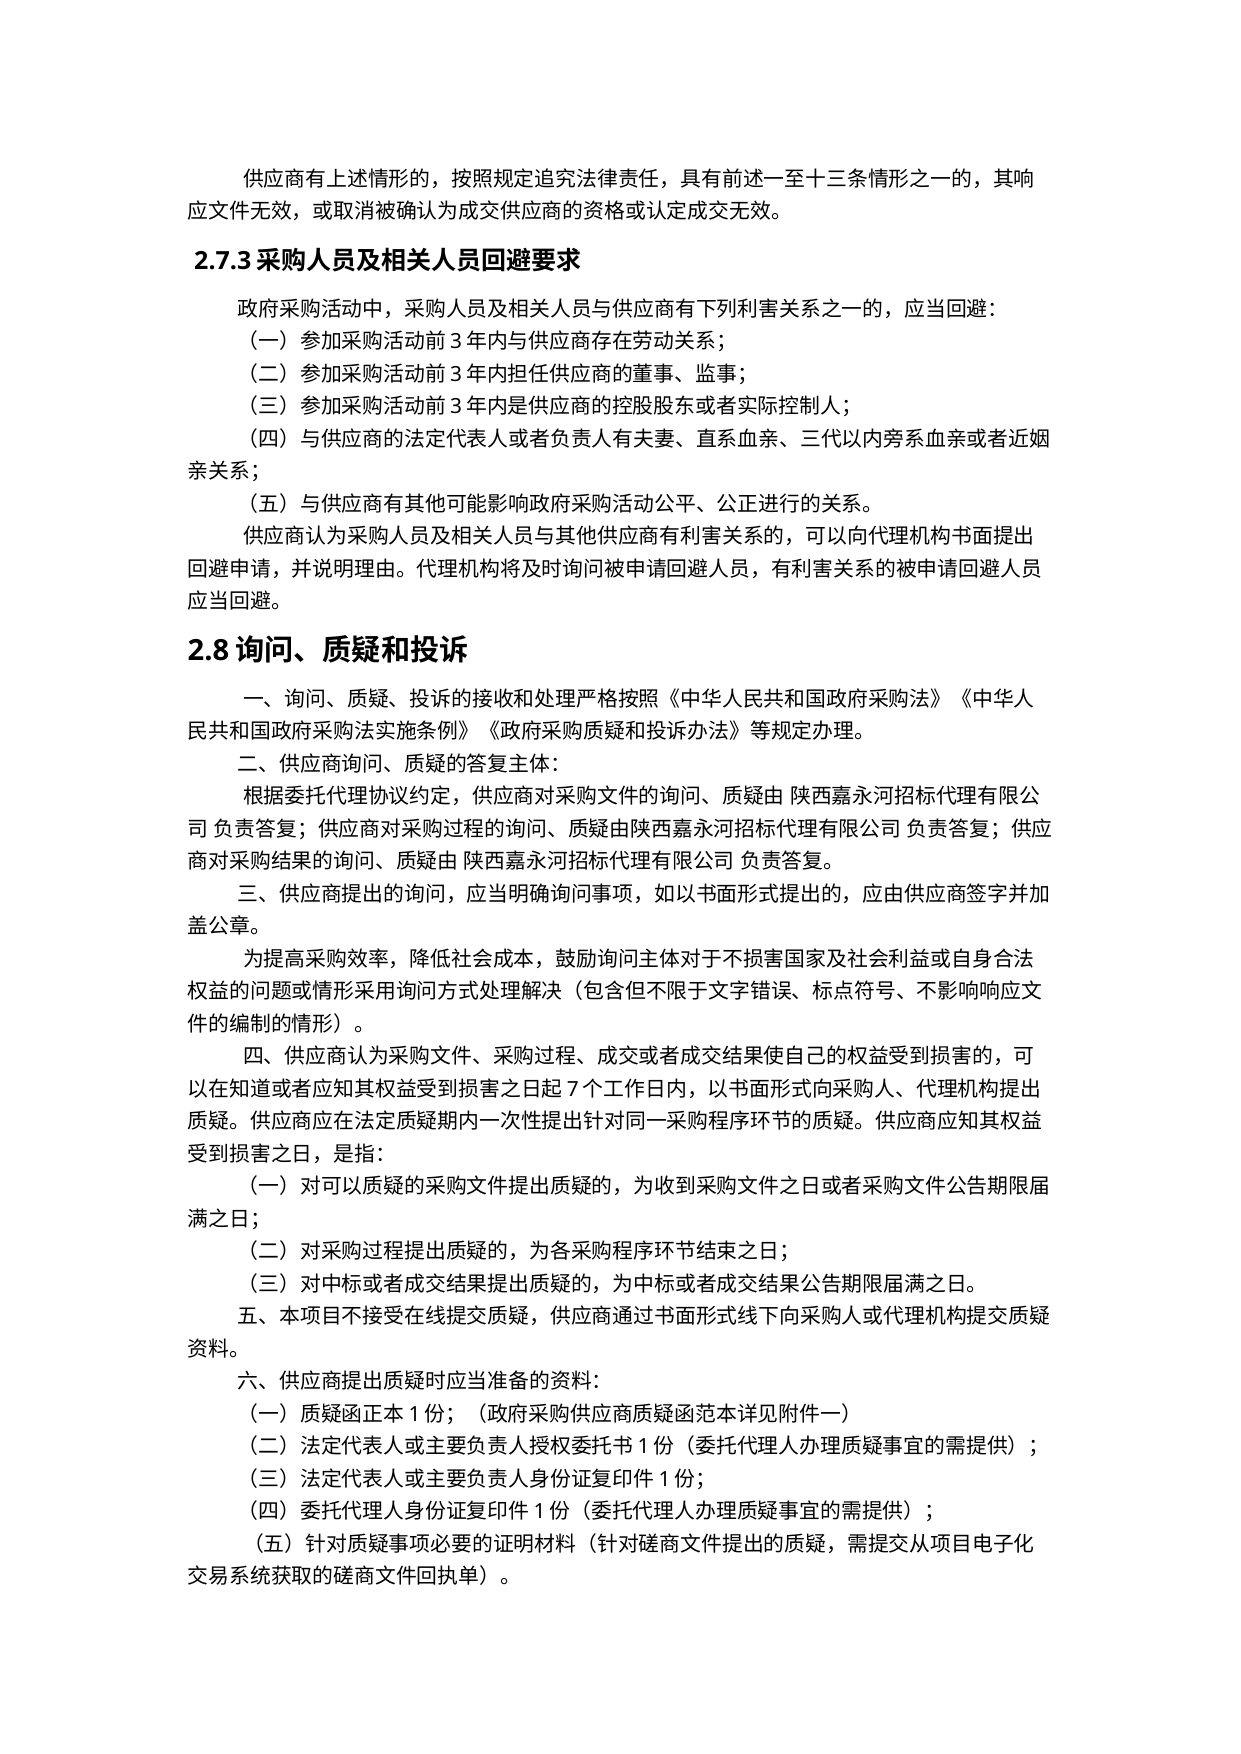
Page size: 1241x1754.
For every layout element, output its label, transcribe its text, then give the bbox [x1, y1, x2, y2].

text 供应商认为采购人员及相关人员与其他供应商有利害关系的，可以向代理机构书面提出回避申请，并说明理由。代理机构将及时询问被申请回避人员，有利害关系的被申请回避人员应当回避。 [187, 519, 1053, 617]
text （一）参加采购活动前3年内与供应商存在劳动关系； [187, 324, 1053, 357]
text 五、本项目不接受在线提交质疑，供应商通过书面形式线下向采购人或代理机构提交质疑资料。 [187, 1299, 1053, 1364]
text （三）对中标或者成交结果提出质疑的，为中标或者成交结果公告期限届满之日。 [187, 1267, 1053, 1299]
text （二）法定代表人或主要负责人授权委托书1份（委托代理人办理质疑事宜的需提供）； [187, 1429, 1053, 1462]
text 政府采购活动中，采购人员及相关人员与供应商有下列利害关系之一的，应当回避： [187, 292, 1053, 324]
text （三）法定代表人或主要负责人身份证复印件1份； [187, 1462, 1053, 1494]
text （一）质疑函正本1份；（政府采购供应商质疑函范本详见附件一） [187, 1397, 1053, 1429]
text 根据委托代理协议约定，供应商对采购文件的询问、质疑由 陕西嘉永河招标代理有限公司 负责答复；供应商对采购过程的询问、质疑由陕西嘉永河招标代理有限公司 负责答复；供应商对采购结果的询问、质疑由 陕西嘉永河招标代理有限公司 负责答复。 [187, 779, 1053, 877]
text （五）针对质疑事项必要的证明材料（针对磋商文件提出的质疑，需提交从项目电子化交易系统获取的磋商文件回执单）。 [187, 1527, 1053, 1592]
text 二、供应商询问、质疑的答复主体： [187, 747, 1053, 779]
text 六、供应商提出质疑时应当准备的资料： [187, 1364, 1053, 1397]
text 三、供应商提出的询问，应当明确询问事项，如以书面形式提出的，应由供应商签字并加盖公章。 [187, 877, 1053, 942]
text （四）委托代理人身份证复印件1份（委托代理人办理质疑事宜的需提供）； [187, 1494, 1053, 1527]
text 2.8询问、质疑和投诉 [187, 617, 1053, 682]
text 供应商有上述情形的，按照规定追究法律责任，具有前述一至十三条情形之一的，其响应文件无效，或取消被确认为成交供应商的资格或认定成交无效。 [187, 162, 1053, 227]
text （二）参加采购活动前3年内担任供应商的董事、监事； [187, 357, 1053, 389]
text （五）与供应商有其他可能影响政府采购活动公平、公正进行的关系。 [187, 487, 1053, 519]
text （三）参加采购活动前3年内是供应商的控股股东或者实际控制人； [187, 389, 1053, 422]
text 2.7.3采购人员及相关人员回避要求 [187, 227, 1053, 292]
text 一、询问、质疑、投诉的接收和处理严格按照《中华人民共和国政府采购法》《中华人民共和国政府采购法实施条例》《政府采购质疑和投诉办法》等规定办理。 [187, 682, 1053, 747]
text （二）对采购过程提出质疑的，为各采购程序环节结束之日； [187, 1234, 1053, 1267]
text 为提高采购效率，降低社会成本，鼓励询问主体对于不损害国家及社会利益或自身合法权益的问题或情形采用询问方式处理解决（包含但不限于文字错误、标点符号、不影响响应文件的编制的情形）。 [187, 942, 1053, 1039]
text （四）与供应商的法定代表人或者负责人有夫妻、直系血亲、三代以内旁系血亲或者近姻亲关系； [187, 422, 1053, 487]
text 四、供应商认为采购文件、采购过程、成交或者成交结果使自己的权益受到损害的，可以在知道或者应知其权益受到损害之日起7个工作日内，以书面形式向采购人、代理机构提出质疑。供应商应在法定质疑期内一次性提出针对同一采购程序环节的质疑。供应商应知其权益受到损害之日，是指： [187, 1039, 1053, 1169]
text （一）对可以质疑的采购文件提出质疑的，为收到采购文件之日或者采购文件公告期限届满之日； [187, 1169, 1053, 1234]
